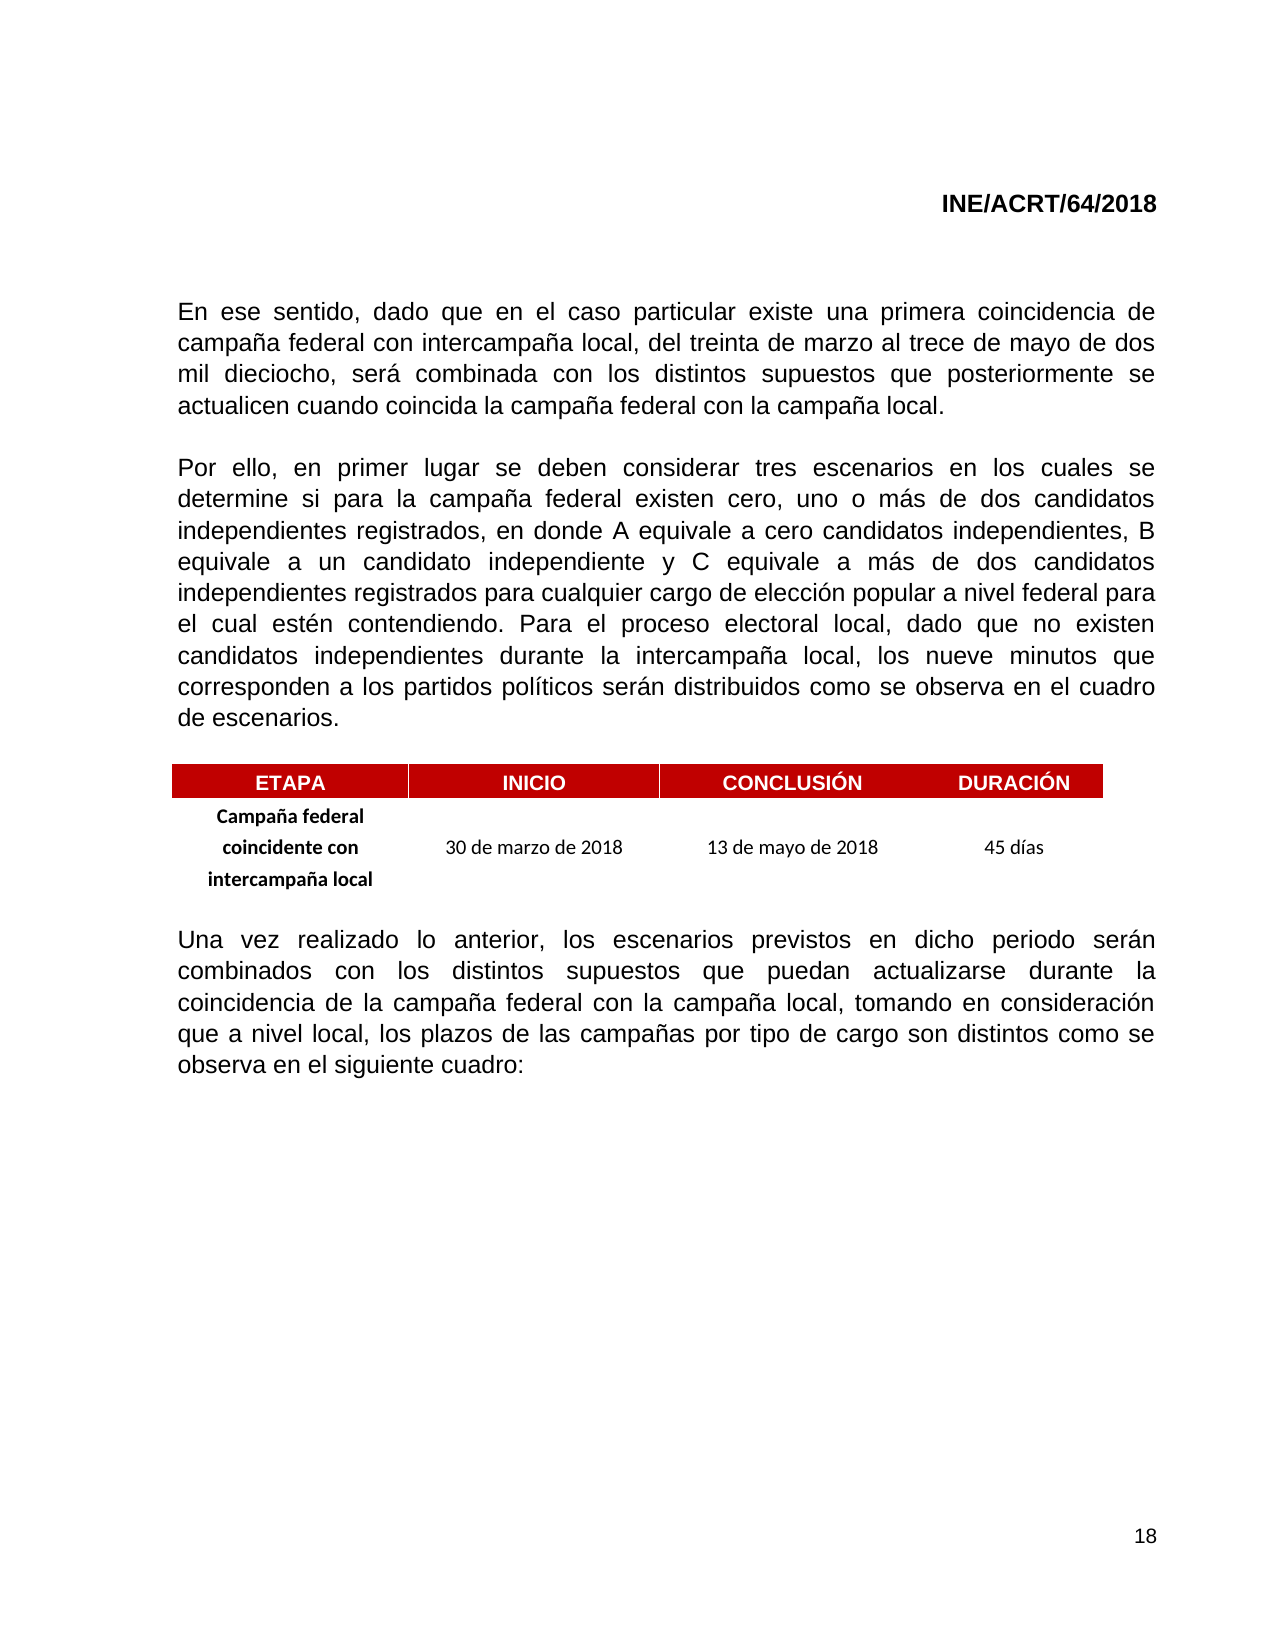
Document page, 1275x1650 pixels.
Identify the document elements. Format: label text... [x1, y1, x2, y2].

table_header INICIO [409, 764, 659, 798]
text En ese sentido, dado que en el caso particular existe una primera coincidencia de campaña federal con intercampaña local, del treinta de marzo al trece de mayo de dos mil dieciocho, será combinada con los distintos supuestos que posteriormente se actualicen cuando coincida la campaña federal con la campaña local. [177, 295, 1157, 420]
table_cell 45 días [925, 799, 1103, 892]
text Una vez realizado lo anterior, los escenarios previstos en dicho periodo serán combinados con los distintos supuestos que puedan actualizarse durante la coincidencia de la campaña federal con la campaña local, tomando en consideración que a nivel local, los plazos de las campañas por tipo de cargo son distintos como se observa en el siguiente cuadro: [177, 923, 1157, 1080]
table_cell 13 de mayo de 2018 [660, 799, 925, 892]
table_cell 30 de marzo de 2018 [409, 799, 659, 892]
table_header DURACIÓN [925, 764, 1103, 798]
table_cell Campaña federal coincidente con intercampaña local [172, 799, 408, 892]
text Por ello, en primer lugar se deben considerar tres escenarios en los cuales se determine si para la campaña federal existen cero, uno o más de dos candidatos independientes registrados, en donde A equivale a cero candidatos independientes, B equivale a un candidato independiente y C equivale a más de dos candidatos independientes registrados para cualquier cargo de elección popular a nivel federal para el cual estén contendiendo. Para el proceso electoral local, dado que no existen candidatos independientes durante la intercampaña local, los nueve minutos que corresponden a los partidos políticos serán distribuidos como se observa en el cuadro de escenarios. [177, 452, 1157, 733]
table_header CONCLUSIÓN [660, 764, 925, 798]
table_header ETAPA [172, 764, 408, 798]
